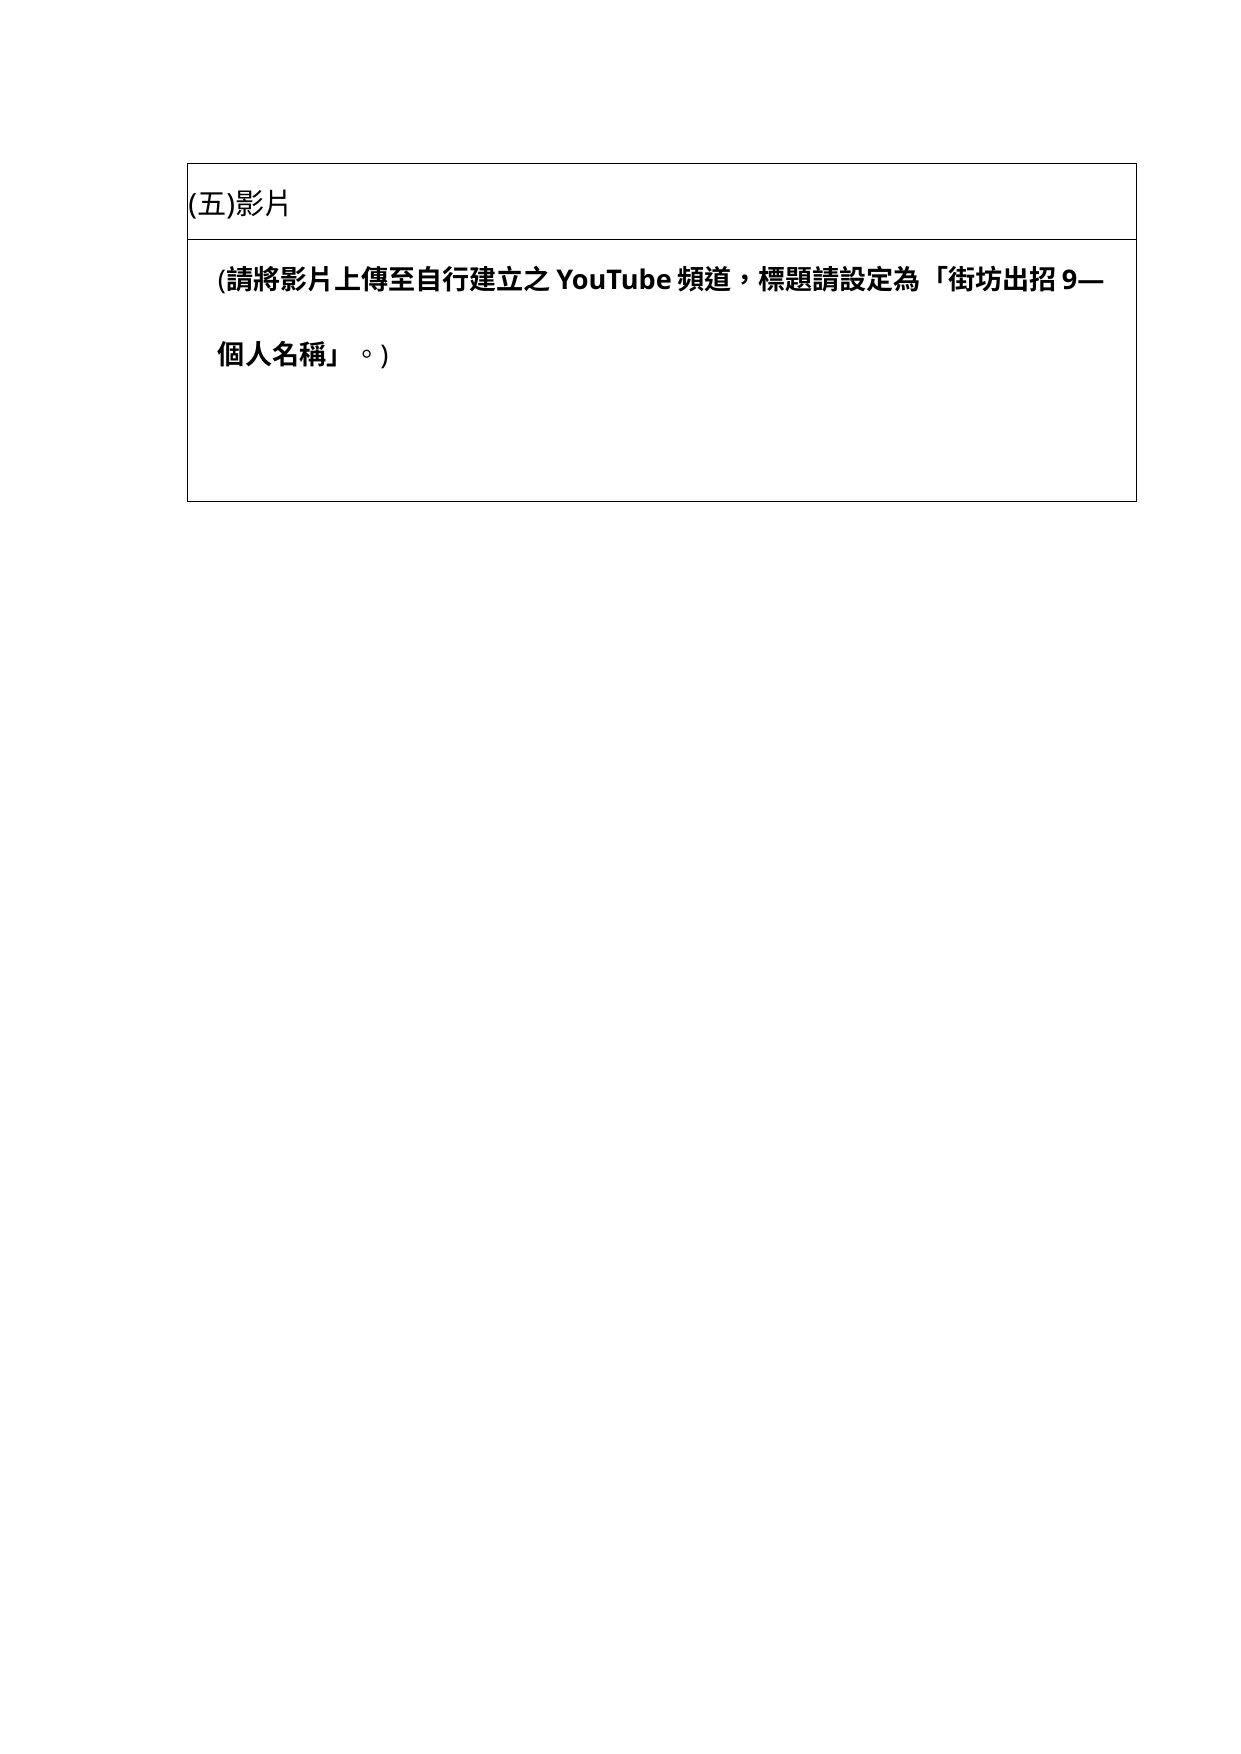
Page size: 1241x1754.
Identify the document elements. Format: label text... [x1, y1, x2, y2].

table_cell (五)影片 [188, 164, 1136, 239]
table_cell (請將影片上傳至自行建立之YouTube頻道，標題請設定為「街坊出招9—個人名稱」。) [188, 240, 1136, 501]
